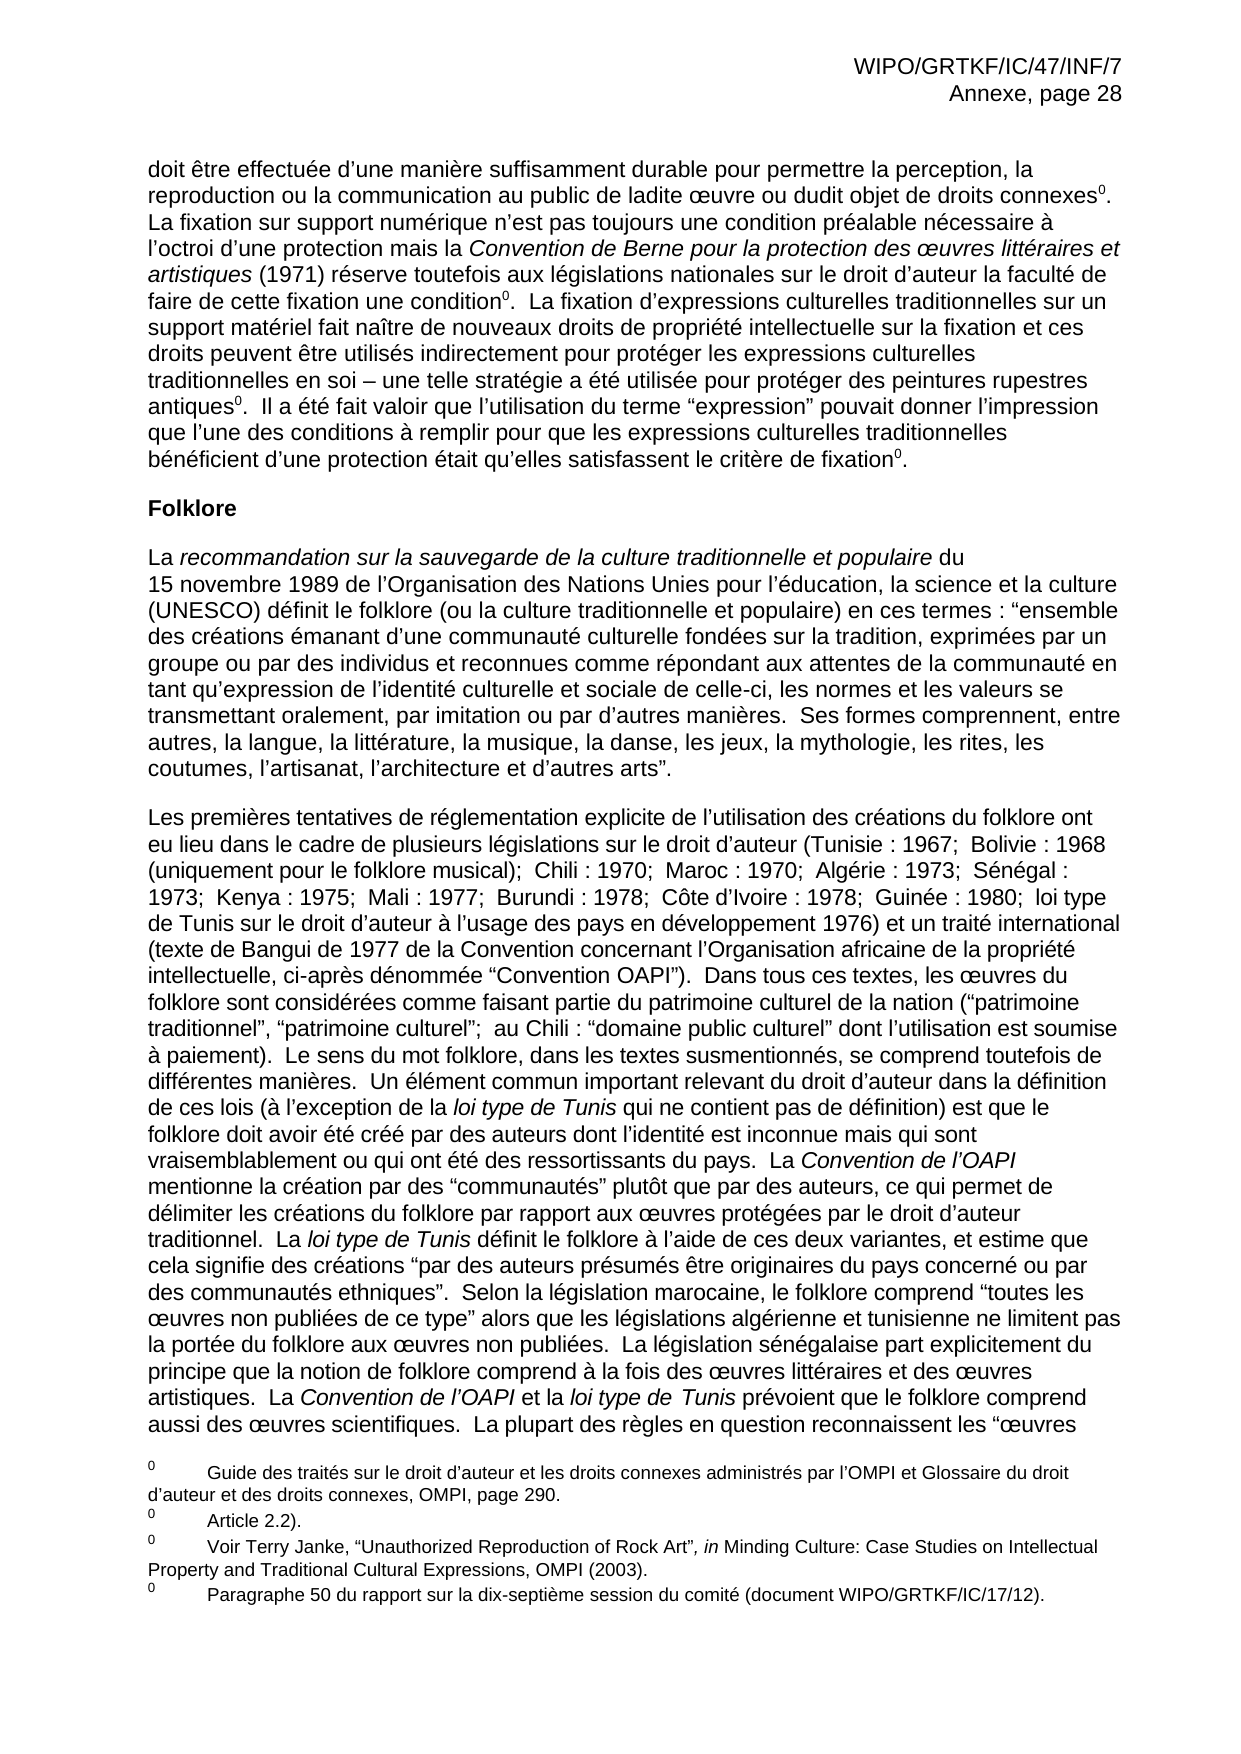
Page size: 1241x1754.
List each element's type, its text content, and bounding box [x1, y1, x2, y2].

subtitle Folklore [148, 495, 1122, 521]
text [148, 156, 1122, 472]
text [148, 804, 1122, 1437]
text La recommandation sur la sauvegarde de la culture traditionnelle et populaire du 15 novembre 1989 de l’Organisation des Nations Unies pour l’éducation, la science et la culture (UNESCO) définit le folklore (ou la culture traditionnelle et populaire) en ces termes : “ensemble des créations émanant d’une communauté culturelle fondées sur la tradition, exprimées par un groupe ou par des individus et reconnues comme répondant aux attentes de la communauté en tant qu’expression de l’identité culturelle et sociale de celle-ci, les normes et les valeurs se transmettant oralement, par imitation ou par d’autres manières. Ses formes comprennent, entre autres, la langue, la littérature, la musique, la danse, les jeux, la mythologie, les rites, les coutumes, l’artisanat, l’architecture et d’autres arts”. [148, 544, 1122, 781]
